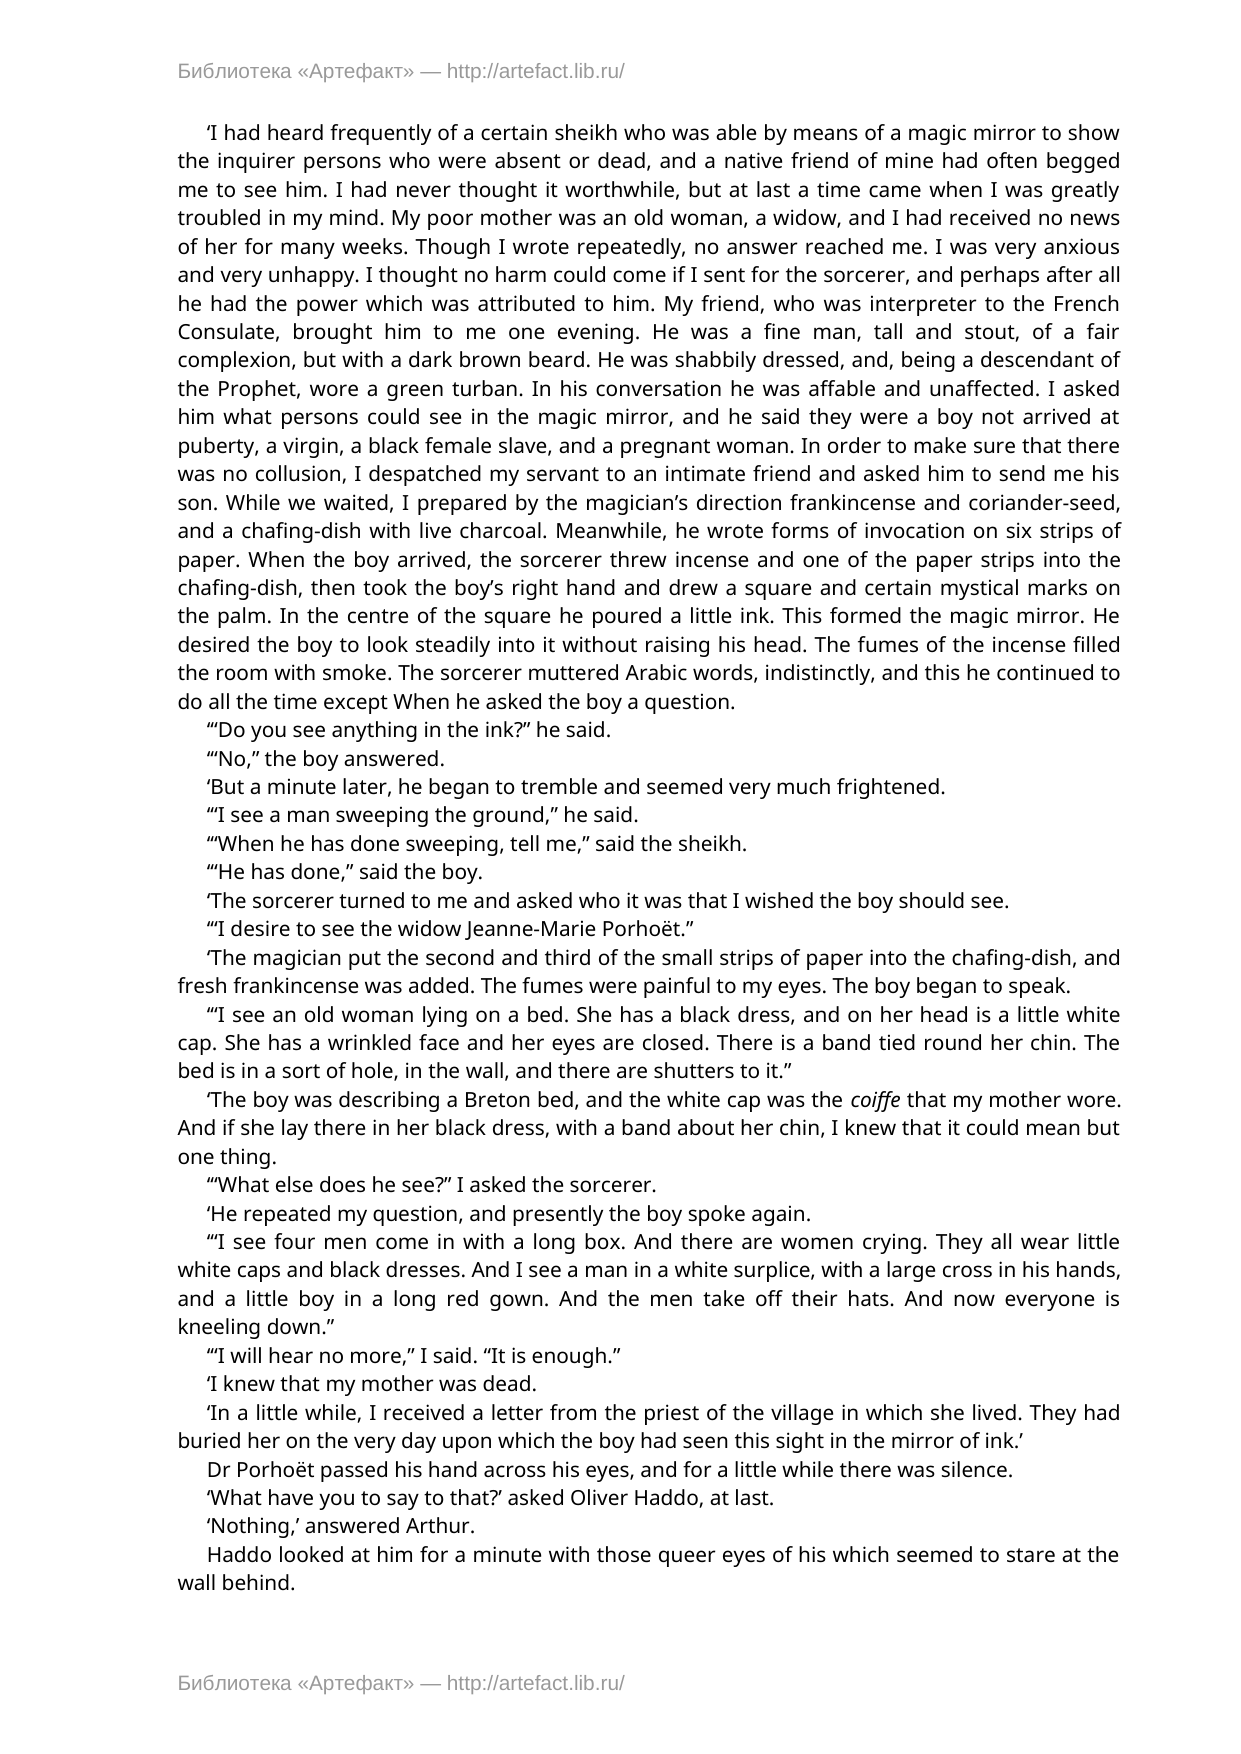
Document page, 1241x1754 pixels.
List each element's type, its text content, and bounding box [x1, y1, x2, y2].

text ‘But a minute later, he began to tremble and seemed very much frightened. [177, 772, 1122, 801]
text Haddo looked at him for a minute with those queer eyes of his which seemed to stare at the wall behind. [177, 1540, 1122, 1597]
text ‘“When he has done sweeping, tell me,” said the sheikh. [177, 829, 1122, 857]
text ‘The magician put the second and third of the small strips of paper into the chafing-dish, and fresh frankincense was added. The fumes were painful to my eyes. The boy began to speak. [177, 943, 1122, 1000]
text ‘The boy was describing a Breton bed, and the white cap was the coiffe that my mother wore. And if she lay there in her black dress, with a band about her chin, I knew that it could mean but one thing. [177, 1085, 1122, 1170]
text ‘The sorcerer turned to me and asked who it was that I wished the boy should see. [177, 886, 1122, 914]
text Dr Porhoët passed his hand across his eyes, and for a little while there was silence. [177, 1455, 1122, 1483]
text ‘He repeated my question, and presently the boy spoke again. [177, 1199, 1122, 1227]
text ‘I knew that my mother was dead. [177, 1369, 1122, 1398]
text ‘In a little while, I received a letter from the priest of the village in which she lived. They had buried her on the very day upon which the boy had seen this sight in the mirror of ink.’ [177, 1398, 1122, 1455]
text ‘Nothing,’ answered Arthur. [177, 1512, 1122, 1540]
text ‘“I see four men come in with a long box. And there are women crying. They all wear little white caps and black dresses. And I see a man in a white surplice, with a large cross in his hands, and a little boy in a long red gown. And the men take off their hats. And now everyone is kneeling down.” [177, 1227, 1122, 1341]
text ‘“No,” the boy answered. [177, 744, 1122, 772]
text ‘I had heard frequently of a certain sheikh who was able by means of a magic mirror to show the inquirer persons who were absent or dead, and a native friend of mine had often begged me to see him. I had never thought it worthwhile, but at last a time came when I was greatly troubled in my mind. My poor mother was an old woman, a widow, and I had received no news of her for many weeks. Though I wrote repeatedly, no answer reached me. I was very anxious and very unhappy. I thought no harm could come if I sent for the sorcerer, and perhaps after all he had the power which was attributed to him. My friend, who was interpreter to the French Consulate, brought him to me one evening. He was a fine man, tall and stout, of a fair complexion, but with a dark brown beard. He was shabbily dressed, and, being a descendant of the Prophet, wore a green turban. In his conversation he was affable and unaffected. I asked him what persons could see in the magic mirror, and he said they were a boy not arrived at puberty, a virgin, a black female slave, and a pregnant woman. In order to make sure that there was no collusion, I despatched my servant to an intimate friend and asked him to send me his son. While we waited, I prepared by the magician’s direction frankincense and coriander-seed, and a chafing-dish with live charcoal. Meanwhile, he wrote forms of invocation on six strips of paper. When the boy arrived, the sorcerer threw incense and one of the paper strips into the chafing-dish, then took the boy’s right hand and drew a square and certain mystical marks on the palm. In the centre of the square he poured a little ink. This formed the magic mirror. He desired the boy to look steadily into it without raising his head. The fumes of the incense filled the room with smoke. The sorcerer muttered Arabic words, indistinctly, and this he continued to do all the time except When he asked the boy a question. [177, 118, 1122, 715]
text ‘“What else does he see?” I asked the sorcerer. [177, 1170, 1122, 1199]
text ‘“He has done,” said the boy. [177, 857, 1122, 886]
text ‘“I will hear no more,” I said. “It is enough.” [177, 1341, 1122, 1369]
text ‘What have you to say to that?’ asked Oliver Haddo, at last. [177, 1483, 1122, 1512]
text ‘“I see an old woman lying on a bed. She has a black dress, and on her head is a little white cap. She has a wrinkled face and her eyes are closed. There is a band tied round her chin. The bed is in a sort of hole, in the wall, and there are shutters to it.” [177, 1000, 1122, 1085]
text ‘“I desire to see the widow Jeanne-Marie Porhoët.” [177, 914, 1122, 943]
text ‘“Do you see anything in the ink?” he said. [177, 715, 1122, 744]
text ‘“I see a man sweeping the ground,” he said. [177, 801, 1122, 829]
